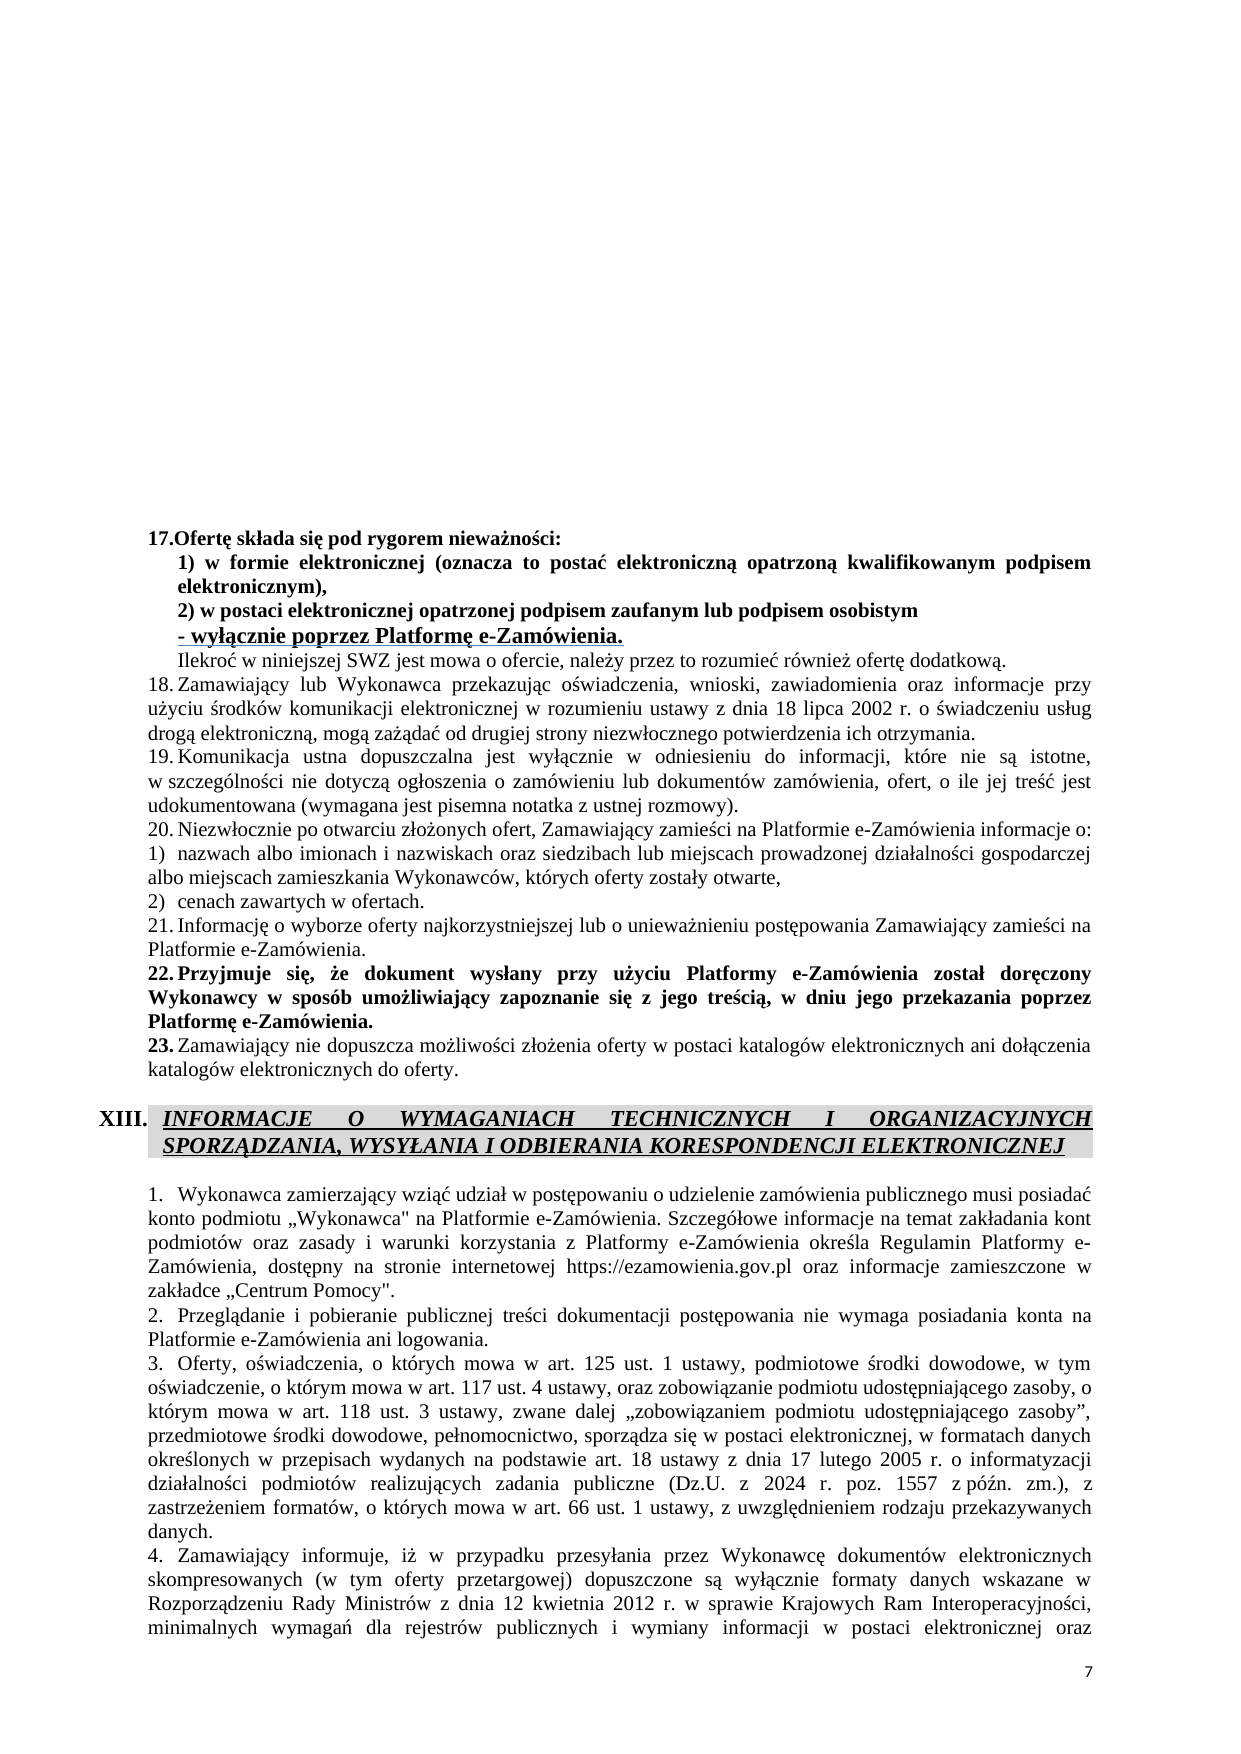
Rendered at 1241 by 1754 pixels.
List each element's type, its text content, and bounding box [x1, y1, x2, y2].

list Zamawiający nie dopuszcza możliwości złożenia oferty w postaci katalogów elektronicznych ani dołączenia katalogów elektronicznych do oferty. [148, 1033, 1093, 1081]
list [148, 1543, 1093, 1639]
text Ilekroć w niniejszej SWZ jest mowa o ofercie, należy przez to rozumieć również ofertę dodatkową. [177, 648, 1093, 672]
list Komunikacja ustna dopuszczalna jest wyłącznie w odniesieniu do informacji, które nie są istotne, w szczególności nie dotyczą ogłoszenia o zamówieniu lub dokumentów zamówienia, ofert, o ile jej treść jest udokumentowana (wymagana jest pisemna notatka z ustnej rozmowy). [148, 744, 1093, 817]
text 2) w postaci elektronicznej opatrzonej podpisem zaufanym lub podpisem osobistym [177, 598, 1093, 622]
text 17.Ofertę składa się pod rygorem nieważności: [148, 526, 1093, 550]
list nazwach albo imionach i nazwiskach oraz siedzibach lub miejscach prowadzonej działalności gospodarczej albo miejscach zamieszkania Wykonawców, których oferty zostały otwarte, [148, 841, 1093, 889]
text 1) w formie elektronicznej (oznacza to postać elektroniczną opatrzoną kwalifikowanym podpisem elektronicznym), [177, 550, 1093, 598]
list Oferty, oświadczenia, o których mowa w art. 125 ust. 1 ustawy, podmiotowe środki dowodowe, w tym oświadczenie, o którym mowa w art. 117 ust. 4 ustawy, oraz zobowiązanie podmiotu udostępniającego zasoby, o którym mowa w art. 118 ust. 3 ustawy, zwane dalej „zobowiązaniem podmiotu udostępniającego zasoby”, przedmiotowe środki dowodowe, pełnomocnictwo, sporządza się w postaci elektronicznej, w formatach danych określonych w przepisach wydanych na podstawie art. 18 ustawy z dnia 17 lutego 2005 r. o informatyzacji działalności podmiotów realizujących zadania publiczne (Dz.U. z 2024 r. poz. 1557 z późn. zm.), z zastrzeżeniem formatów, o których mowa w art. 66 ust. 1 ustawy, z uwzględnieniem rodzaju przekazywanych danych. [148, 1351, 1093, 1543]
list Niezwłocznie po otwarciu złożonych ofert, Zamawiający zamieści na Platformie e-Zamówienia informacje o: [148, 817, 1093, 841]
list INFORMACJE O WYMAGANIACH TECHNICZNYCH I ORGANIZACYJNYCH SPORZĄDZANIA, WYSYŁANIA I ODBIERANIA KORESPONDENCJI ELEKTRONICZNEJ [148, 1105, 1093, 1158]
list Przeglądanie i pobieranie publicznej treści dokumentacji postępowania nie wymaga posiadania konta na Platformie e-Zamówienia ani logowania. [148, 1302, 1093, 1351]
list Informację o wyborze oferty najkorzystniejszej lub o unieważnieniu postępowania Zamawiający zamieści na Platformie e-Zamówienia. [148, 913, 1093, 961]
list Wykonawca zamierzający wziąć udział w postępowaniu o udzielenie zamówienia publicznego musi posiadać konto podmiotu „Wykonawca" na Platformie e-Zamówienia. Szczegółowe informacje na temat zakładania kont podmiotów oraz zasady i warunki korzystania z Platformy e-Zamówienia określa Regulamin Platformy e-Zamówienia, dostępny na stronie internetowej https://ezamowienia.gov.pl oraz informacje zamieszczone w zakładce „Centrum Pomocy". [148, 1182, 1093, 1302]
list Zamawiający lub Wykonawca przekazując oświadczenia, wnioski, zawiadomienia oraz informacje przy użyciu środków komunikacji elektronicznej w rozumieniu ustawy z dnia 18 lipca 2002 r. o świadczeniu usług drogą elektroniczną, mogą zażądać od drugiej strony niezwłocznego potwierdzenia ich otrzymania. [148, 672, 1093, 744]
list Przyjmuje się, że dokument wysłany przy użyciu Platformy e-Zamówienia został doręczony Wykonawcy w sposób umożliwiający zapoznanie się z jego treścią, w dniu jego przekazania poprzez Platformę e-Zamówienia. [148, 961, 1093, 1033]
text - wyłącznie poprzez Platformę e-Zamówienia. [177, 622, 1093, 648]
list cenach zawartych w ofertach. [148, 889, 1093, 913]
